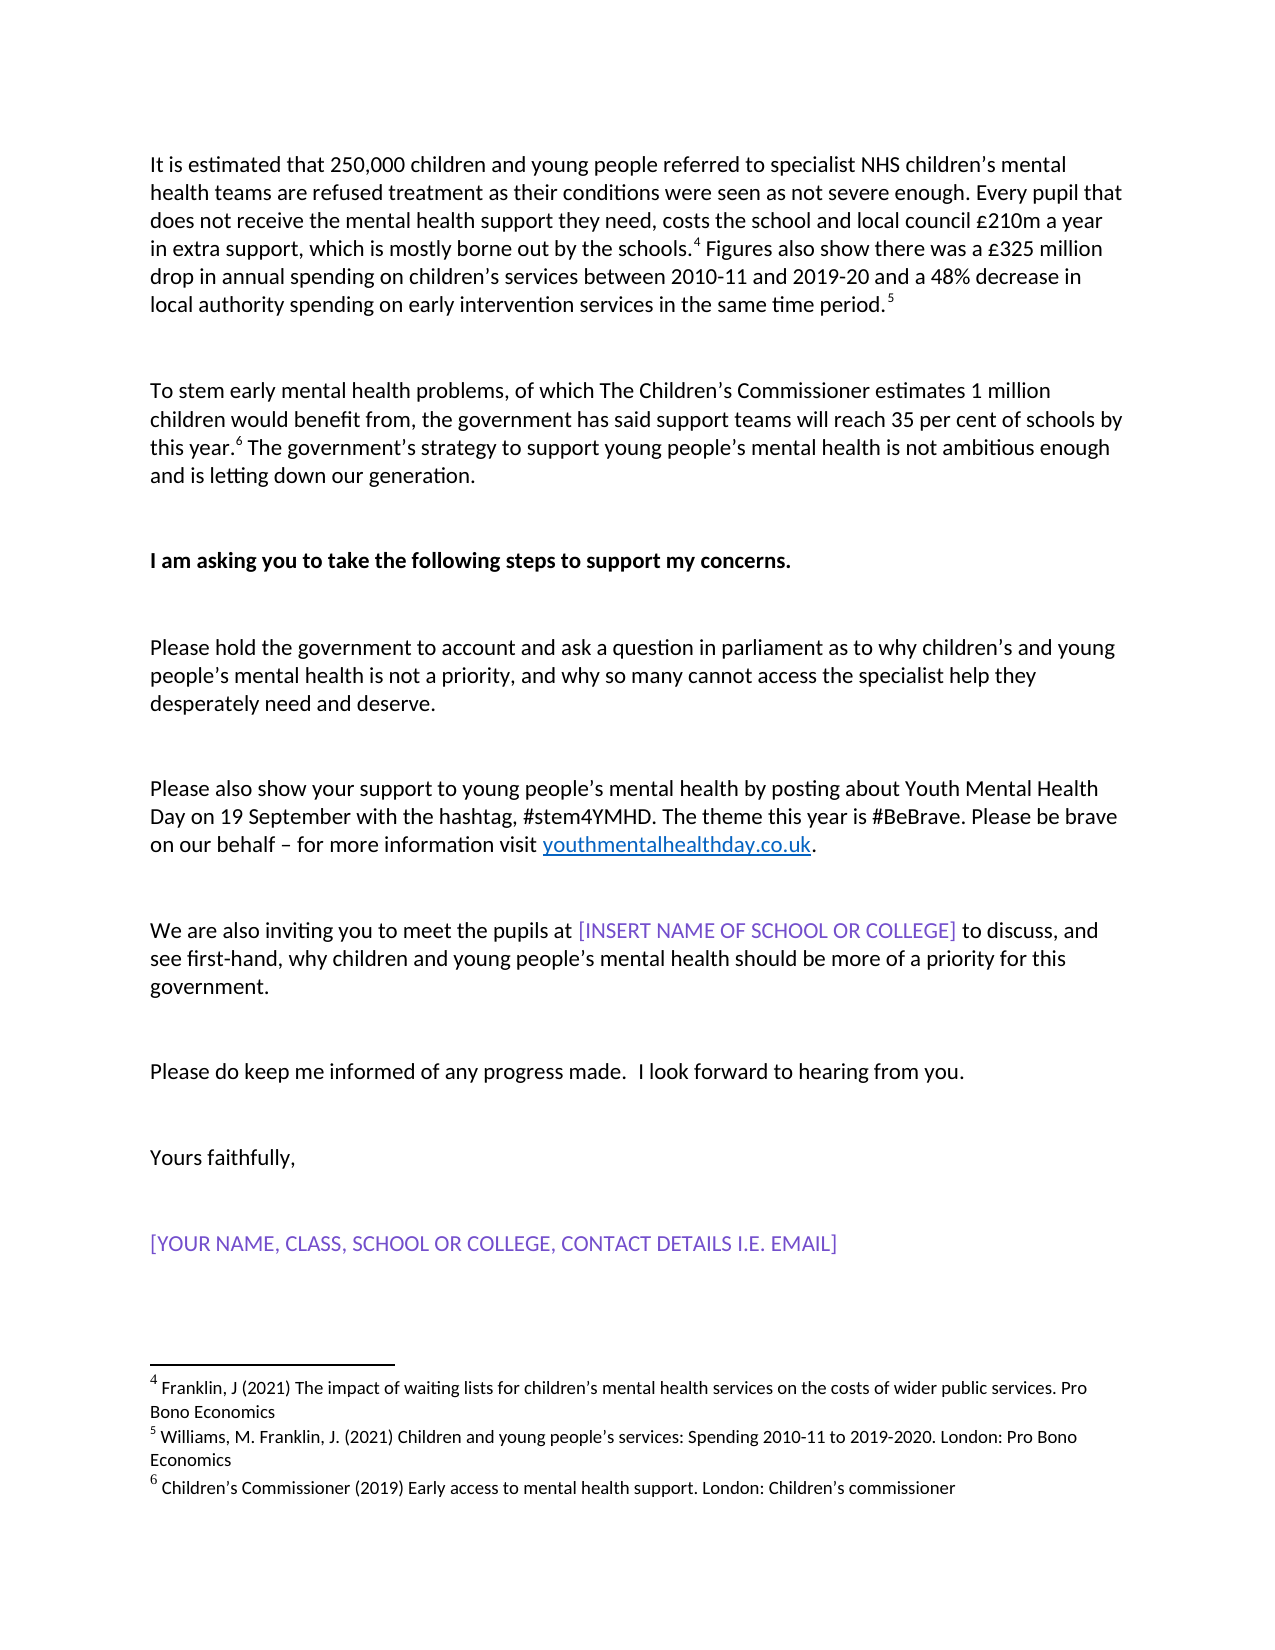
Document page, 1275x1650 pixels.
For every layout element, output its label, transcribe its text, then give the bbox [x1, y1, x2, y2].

text Yours faithfully, [150, 1143, 1125, 1229]
text [YOUR NAME, CLASS, SCHOOL OR COLLEGE, CONTACT DETAILS I.E. EMAIL] [150, 1229, 1125, 1258]
text Please also show your support to young people’s mental health by posting about Youth Mental Health Day on 19 September with the hashtag, #stem4YMHD. The theme this year is #BeBrave. Please be brave on our behalf – for more information visit youthmentalhealthday.co.uk. [150, 774, 1125, 858]
text I am asking you to take the following steps to support my concerns. [150, 546, 1125, 633]
text To stem early mental health problems, of which The Children’s Commissioner estimates 1 million children would benefit from, the government has said support teams will reach 35 per cent of schools by this year. The government’s strategy to support young people’s mental health is not ambitious enough and is letting down our generation. [150, 377, 1125, 489]
text It is estimated that 250,000 children and young people referred to specialist NHS children’s mental health teams are refused treatment as their conditions were seen as not severe enough. Every pupil that does not receive the mental health support they need, costs the school and local council £210m a year in extra support, which is mostly borne out by the schools. Figures also show there was a £325 million drop in annual spending on children’s services between 2010-11 and 2019-20 and a 48% decrease in local authority spending on early intervention services in the same time period. [150, 150, 1125, 377]
text Please do keep me informed of any progress made. I look forward to hearing from you. [150, 1057, 1125, 1086]
text Please hold the government to account and ask a question in parliament as to why children’s and young people’s mental health is not a priority, and why so many cannot access the specialist help they desperately need and deserve. [150, 633, 1125, 717]
text We are also inviting you to meet the pupils at [INSERT NAME OF SCHOOL OR COLLEGE] to discuss, and see first-hand, why children and young people’s mental health should be more of a priority for this government. [150, 916, 1125, 1000]
